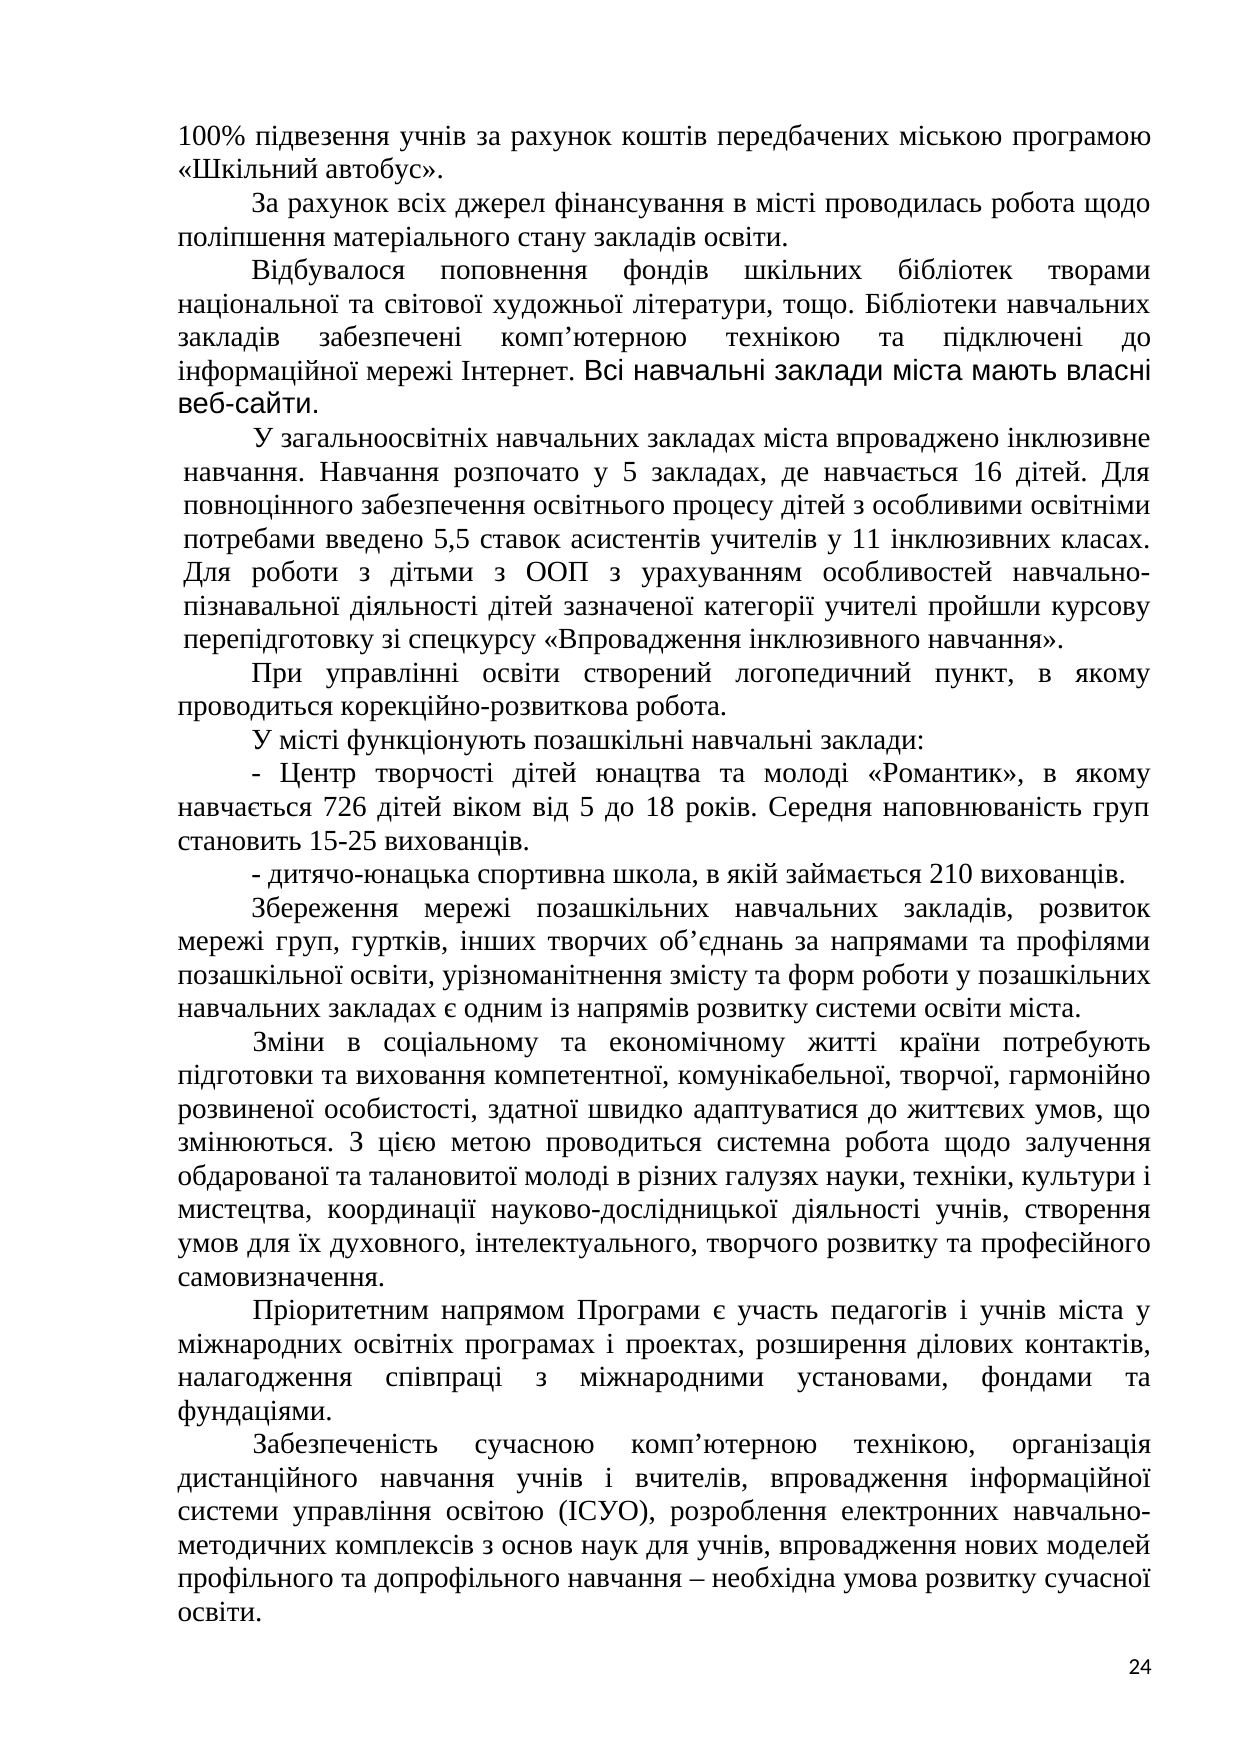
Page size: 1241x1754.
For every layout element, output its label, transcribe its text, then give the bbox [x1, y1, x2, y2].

text Збереження мережі позашкільних навчальних закладів, розвиток мережі груп, гуртків, інших творчих об’єднань за напрямами та профілями позашкільної освіти, урізноманітнення змісту та форм роботи у позашкільних навчальних закладах є одним із напрямів розвитку системи освіти міста. [177, 890, 1152, 1024]
text Забезпеченість сучасною комп’ютерною технікою, організація дистанційного навчання учнів і вчителів, впровадження інформаційної системи управління освітою (ІСУО), розроблення електронних навчально-методичних комплексів з основ наук для учнів, впровадження нових моделей профільного та допрофільного навчання – необхідна умова розвитку сучасної освіти. [177, 1426, 1152, 1628]
text - дитячо-юнацька спортивна школа, в якій займається 210 вихованців. [177, 856, 1152, 890]
text За рахунок всіх джерел фінансування в місті проводилась робота щодо поліпшення матеріального стану закладів освіти. [177, 185, 1152, 252]
text При управлінні освіти створений логопедичний пункт, в якому проводиться корекційно-розвиткова робота. [177, 655, 1152, 722]
text У загальноосвітніх навчальних закладах міста впроваджено інклюзивне навчання. Навчання розпочато у 5 закладах, де навчається 16 дітей. Для повноцінного забезпечення освітнього процесу дітей з особливими освітніми потребами введено 5,5 ставок асистентів учителів у 11 інклюзивних класах. Для роботи з дітьми з ООП з урахуванням особливостей навчально-пізнавальної діяльності дітей зазначеної категорії учителі пройшли курсову перепідготовку зі спецкурсу «Впровадження інклюзивного навчання». [183, 420, 1152, 655]
text - Центр творчості дітей юнацтва та молоді «Романтик», в якому навчається 726 дітей віком від 5 до 18 років. Середня наповнюваність груп становить 15-25 вихованців. [177, 756, 1152, 856]
text Зміни в соціальному та економічному житті країни потребують підготовки та виховання компетентної, комунікабельної, творчої, гармонійно розвиненої особистості, здатної швидко адаптуватися до життєвих умов, що змінюються. З цією метою проводиться системна робота щодо залучення обдарованої та талановитої молоді в різних галузях науки, техніки, культури і мистецтва, координації науково-дослідницької діяльності учнів, створення умов для їх духовного, інтелектуального, творчого розвитку та професійного самовизначення. [177, 1024, 1152, 1292]
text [177, 118, 1152, 185]
text У місті функціонують позашкільні навчальні заклади: [177, 722, 1152, 756]
text Відбувалося поповнення фондів шкільних бібліотек творами національної та світової художньої літератури, тощо. Бібліотеки навчальних закладів забезпечені комп’ютерною технікою та підключені до інформаційної мережі Інтернет. Всі навчальні заклади міста мають власні веб-сайти. [177, 252, 1152, 420]
text Пріоритетним напрямом Програми є участь педагогів і учнів міста у міжнародних освітніх програмах і проектах, розширення ділових контактів, налагодження співпраці з міжнародними установами, фондами та фундаціями. [177, 1292, 1152, 1426]
